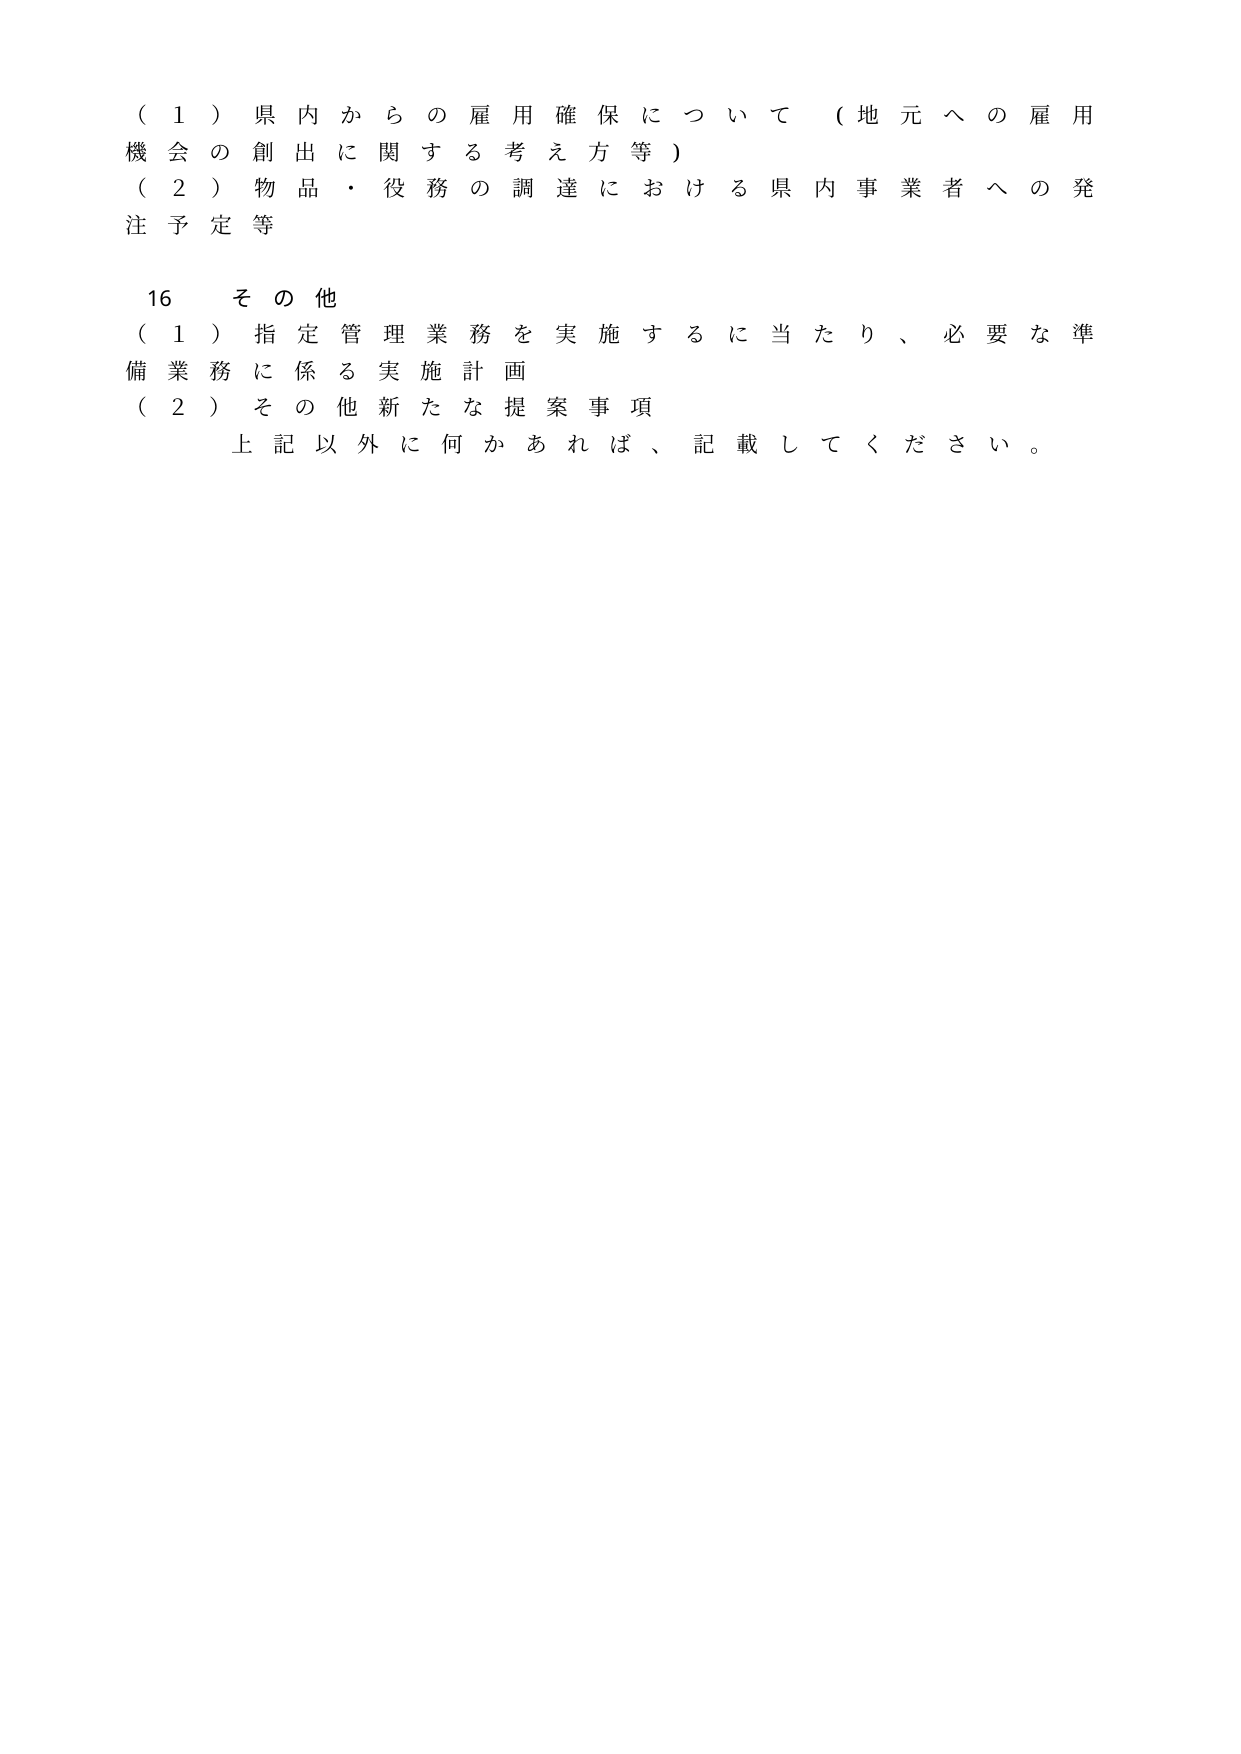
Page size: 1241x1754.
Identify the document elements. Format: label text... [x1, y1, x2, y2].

text （２）その他新たな提案事項 [126, 388, 1114, 425]
text （１）指定管理業務を実施するに当たり、必要な準備業務に係る実施計画 [126, 315, 1114, 388]
text 16 その他 [126, 278, 1114, 315]
text 上記以外に何かあれば、記載してください。 [189, 425, 1114, 461]
text （２）物品・役務の調達における県内事業者への発注予定等 [126, 169, 1114, 242]
text （１）県内からの雇用確保について (地元への雇用機会の創出に関する考え方等) [126, 96, 1114, 169]
